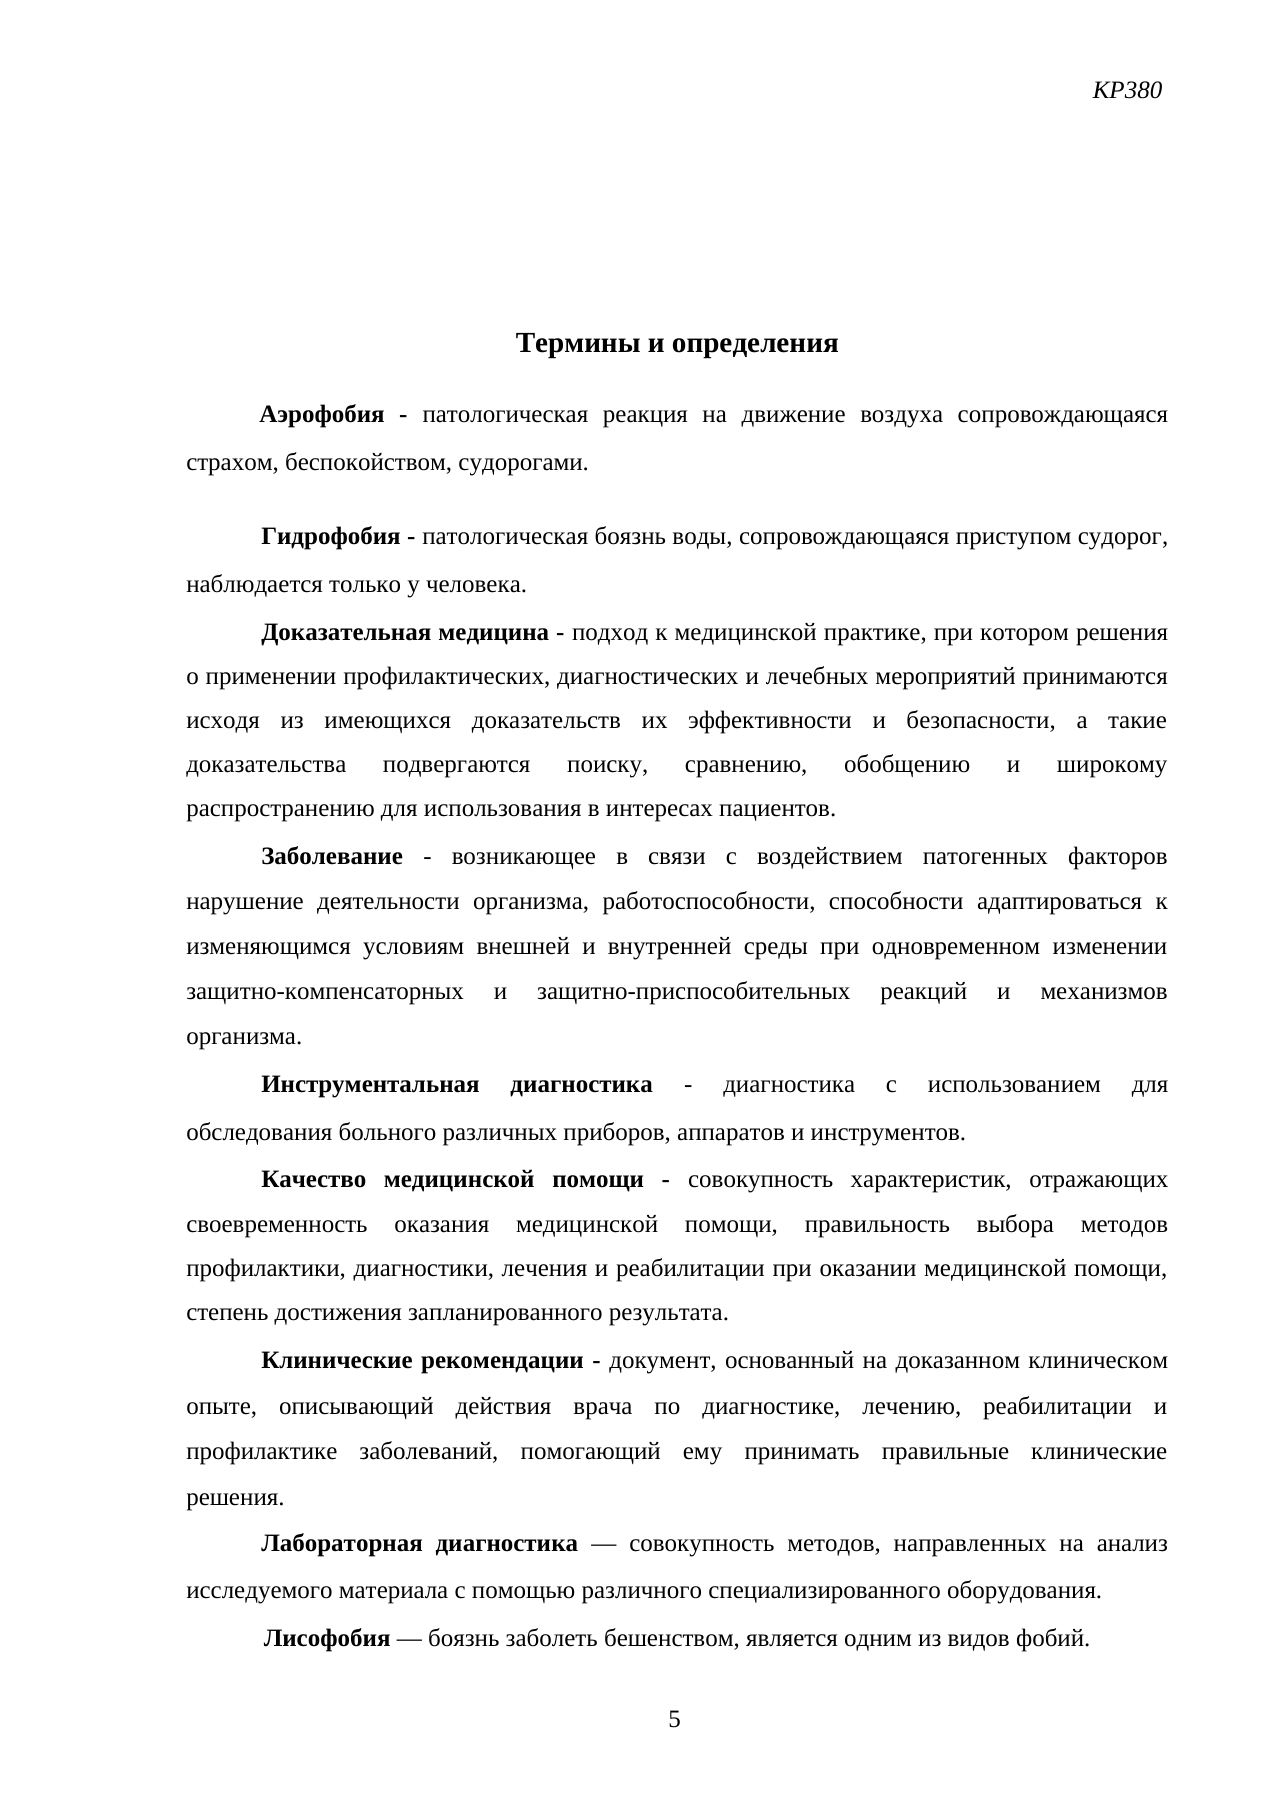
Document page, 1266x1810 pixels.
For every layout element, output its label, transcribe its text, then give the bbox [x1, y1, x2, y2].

text Лисофобия — боязнь заболеть бешенством, является одним из видов фобий. [201, 1623, 1154, 1652]
text Качество медицинской помощи - совокупность характеристик, отражающих своевременность оказания медицинской помощи, правильность выбора методов профилактики, диагностики, лечения и реабилитации при оказании медицинской помощи, степень достижения запланированного результата. [186, 1164, 1169, 1326]
text Заболевание - возникающее в связи с воздействием патогенных факторов нарушение деятельности организма, работоспособности, способности адаптироваться к изменяющимся условиям внешней и внутренней среды при одновременном изменении защитно-компенсаторных и защитно-приспособительных реакций и механизмов организма. [186, 841, 1168, 1050]
text Гидрофобия - патологическая боязнь воды, сопровождающаяся приступом судорог, наблюдается только у человека. [186, 521, 1169, 598]
text Аэрофобия - патологическая реакция на движение воздуха сопровождающаяся страхом, беспокойством, судорогами. [186, 399, 1169, 475]
subtitle Термины и определения [337, 326, 1018, 359]
text Клинические рекомендации - документ, основанный на доказанном клиническом опыте, описывающий действия врача по диагностике, лечению, реабилитации и профилактике заболеваний, помогающий ему принимать правильные клинические решения. [186, 1345, 1168, 1511]
text Инструментальная диагностика - диагностика с использованием для обследования больного различных приборов, аппаратов и инструментов. [186, 1069, 1169, 1145]
text Лабораторная диагностика — совокупность методов, направленных на анализ исследуемого материала с помощью различного специализированного оборудования. [186, 1528, 1169, 1604]
text Доказательная медицина - подход к медицинской практике, при котором решения о применении профилактических, диагностических и лечебных мероприятий принимаются исходя из имеющихся доказательств их эффективности и безопасности, а такие доказательства подвергаются поиску, сравнению, обобщению и широкому распространению для использования в интересах пациентов. [186, 617, 1168, 822]
